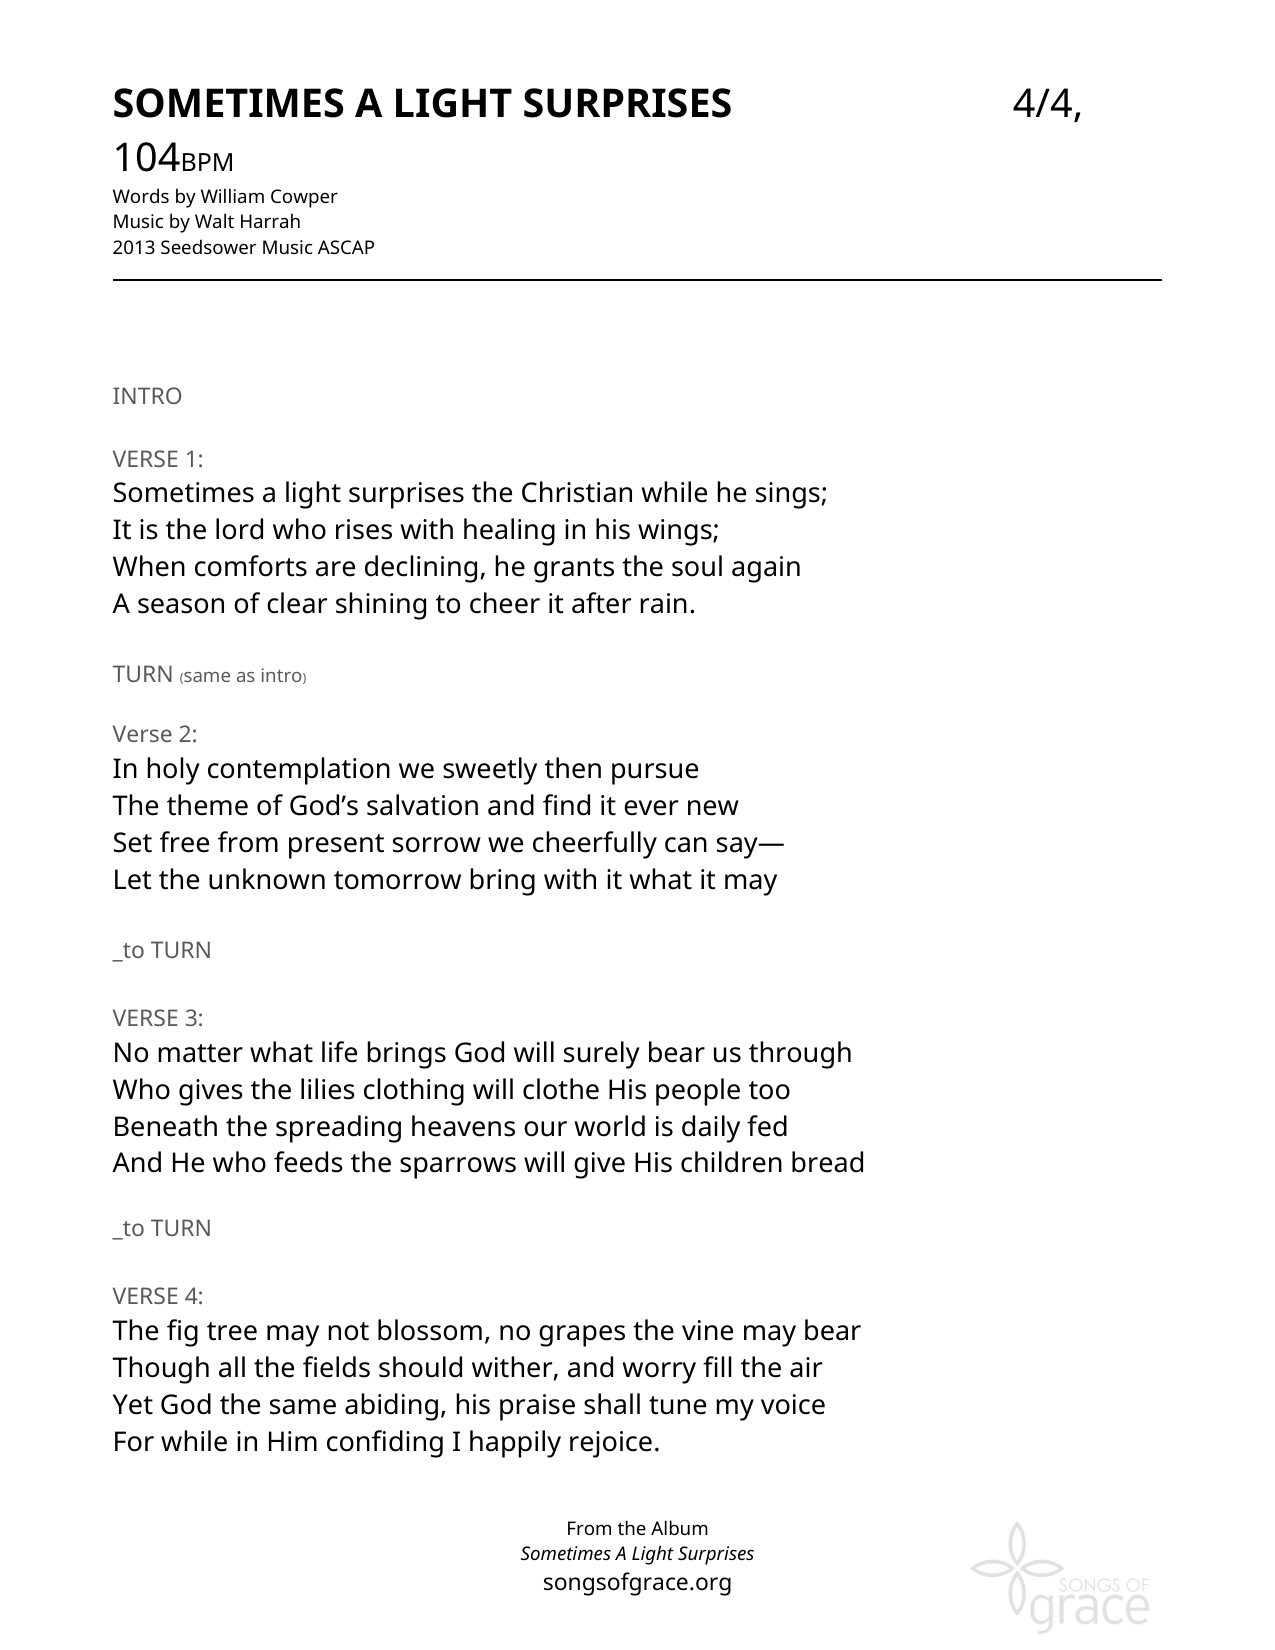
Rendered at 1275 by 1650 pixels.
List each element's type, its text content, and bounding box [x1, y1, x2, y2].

text VERSE 4: [112, 1280, 1162, 1311]
text Beneath the spreading heavens our world is daily fed [112, 1107, 1162, 1144]
text INTRO [112, 380, 1162, 411]
text Let the unknown tomorrow bring with it what it may [112, 860, 1162, 897]
text No matter what life brings God will surely bear us through [112, 1033, 1162, 1070]
text Sometimes a light surprises the Christian while he sings; [112, 474, 1162, 511]
text VERSE 3: [112, 1002, 1162, 1033]
text _to TURN [112, 934, 1162, 965]
text Verse 2: [112, 718, 1162, 749]
text A season of clear shining to cheer it after rain. [112, 584, 1162, 621]
text TURN (same as intro) [112, 658, 1162, 689]
text Who gives the lilies clothing will clothe His people too [112, 1070, 1162, 1107]
text _to TURN [112, 1212, 1162, 1243]
text When comforts are declining, he grants the soul again [112, 548, 1162, 584]
text The theme of God’s salvation and find it ever new [112, 786, 1162, 823]
text In holy contemplation we sweetly then pursue [112, 749, 1162, 786]
text VERSE 1: [112, 443, 1162, 474]
text Though all the fields should wither, and worry fill the air [112, 1348, 1162, 1385]
text Set free from present sorrow we cheerfully can say— [112, 823, 1162, 860]
text Yet God the same abiding, his praise shall tune my voice [112, 1385, 1162, 1422]
text It is the lord who rises with healing in his wings; [112, 511, 1162, 548]
text For while in Him confiding I happily rejoice. [112, 1422, 1162, 1459]
text And He who feeds the sparrows will give His children bread [112, 1144, 1162, 1181]
text The fig tree may not blossom, no grapes the vine may bear [112, 1311, 1162, 1348]
